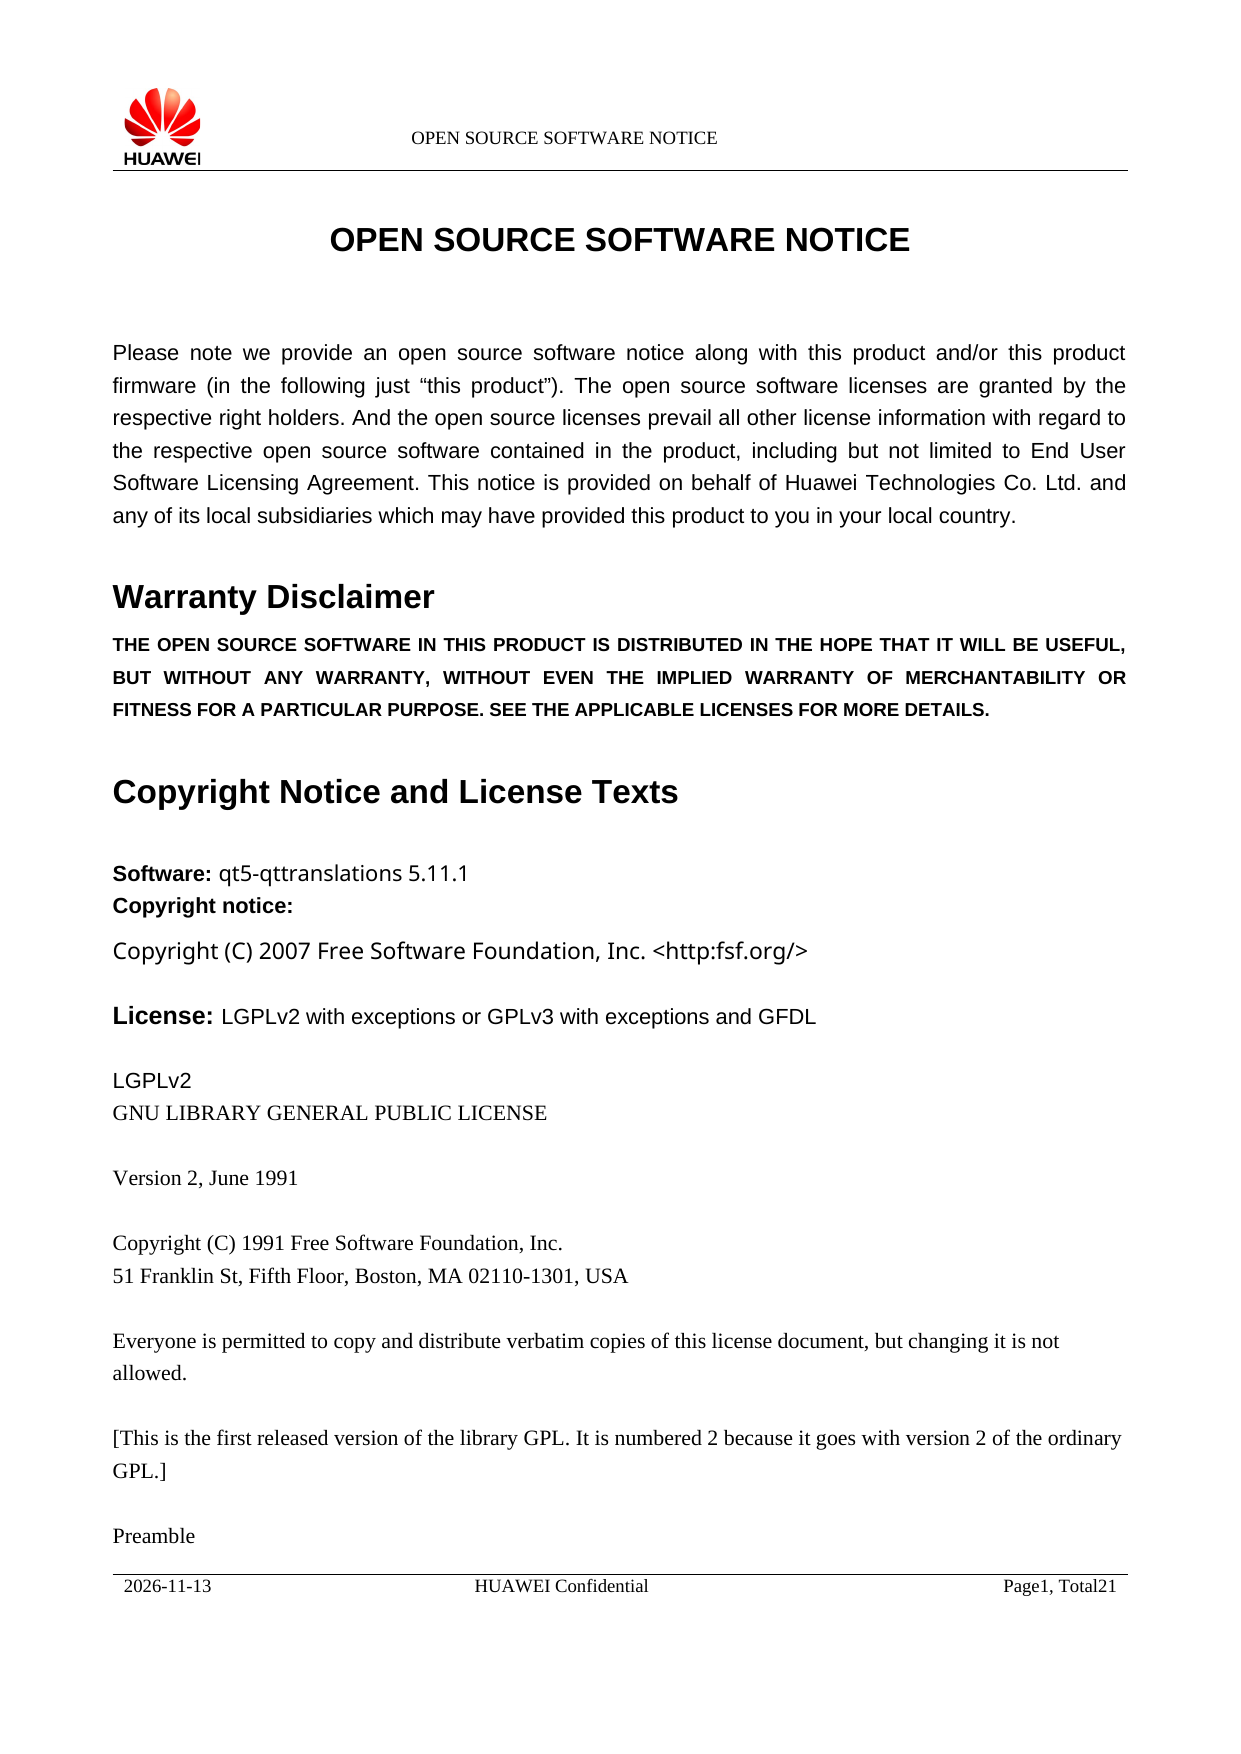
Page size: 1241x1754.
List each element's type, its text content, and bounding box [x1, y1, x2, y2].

text Copyright (C) 1991 Free Software Foundation, Inc. [112, 1226, 1128, 1259]
text Everyone is permitted to copy and distribute verbatim copies of this license document, but changing it is not allowed. [112, 1324, 1128, 1389]
text LGPLv2 GNU LIBRARY GENERAL PUBLIC LICENSE [112, 1031, 1128, 1129]
text Preamble [112, 1519, 1128, 1551]
text OPEN SOURCE SOFTWARE NOTICE [112, 206, 1128, 271]
picture [124, 88, 201, 165]
text Please note we provide an open source software notice along with this product and/or this product firmware (in the following just “this product”). The open source software licenses are granted by the respective right holders. And the open source licenses prevail all other license information with regard to the respective open source software contained in the product, including but not limited to End User Software Licensing Agreement. This notice is provided on behalf of Huawei Technologies Co. Ltd. and any of its local subsidiaries which may have provided this product to you in your local country. [112, 336, 1128, 531]
text License: LGPLv2 with exceptions or GPLv3 with exceptions and GFDL [112, 999, 1128, 1031]
text 51 Franklin St, Fifth Floor, Boston, MA 02110-1301, USA [112, 1259, 1128, 1291]
title Software: qt5-qttranslations 5.11.1 [112, 856, 1128, 889]
text Version 2, June 1991 [112, 1161, 1128, 1194]
text [This is the first released version of the library GPL. It is numbered 2 because it goes with version 2 of the ordinary GPL.] [112, 1421, 1128, 1486]
text Copyright (C) 2007 Free Software Foundation, Inc. <http:fsf.org/> [112, 934, 1128, 999]
text Copyright Notice and License Texts [112, 759, 1128, 824]
text Warranty Disclaimer [112, 564, 1128, 629]
text Copyright notice: [112, 889, 1128, 921]
text The open source software in this product is distributed in the hope that it will be useful, but WITHOUT ANY WARRANTY, without even the implied warranty of MERCHANTABILITY or FITNESS FOR A PARTICULAR PURPOSE. See the applicable licenses for more details. [112, 629, 1128, 726]
